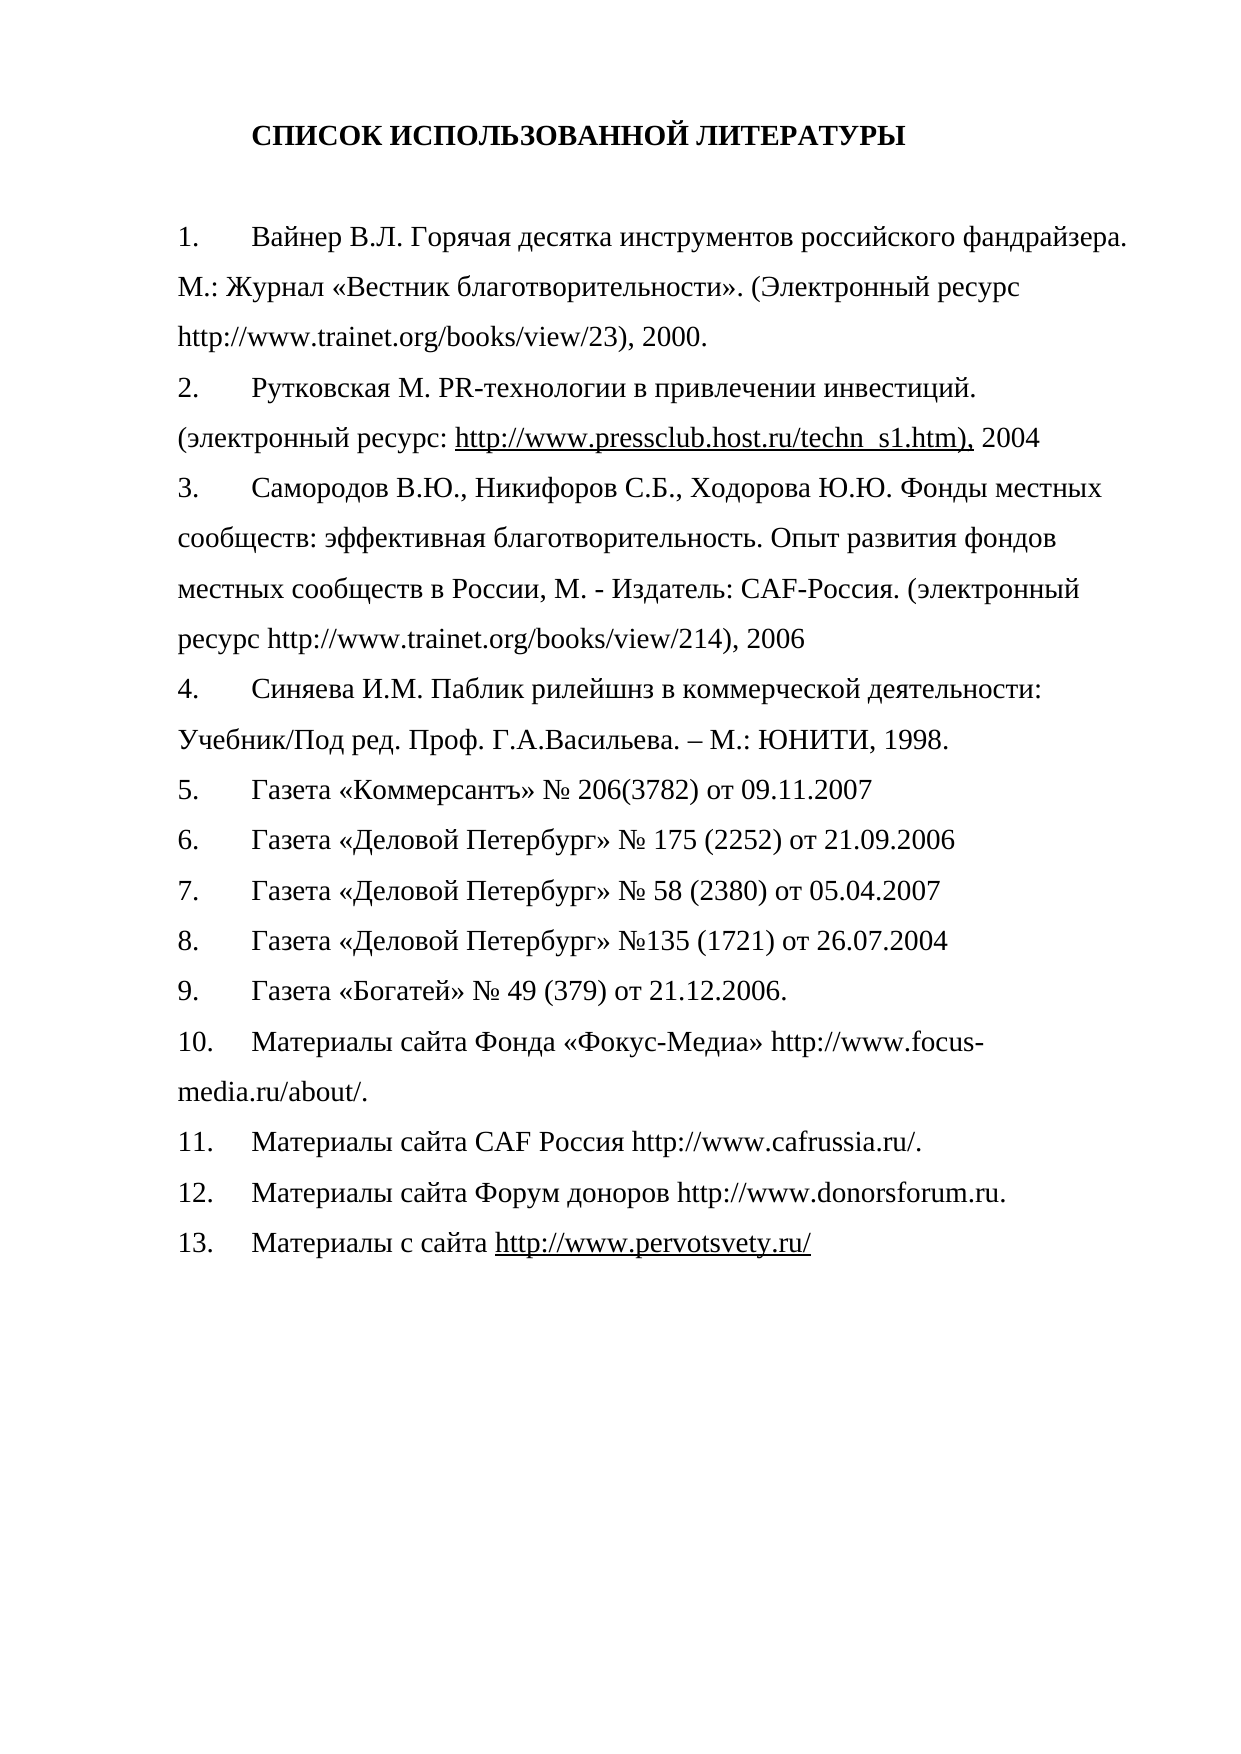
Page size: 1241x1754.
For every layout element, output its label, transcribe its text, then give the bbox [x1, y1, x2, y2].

text СПИСОК ИСПОЛЬЗОВАННОЙ ЛИТЕРАТУРЫ [177, 118, 1152, 152]
list Материалы с сайта http://www.pervotsvety.ru/ [177, 1225, 1152, 1258]
list Материалы сайта Форум доноров http://www.donorsforum.ru. [177, 1175, 1152, 1208]
list Самородов В.Ю., Никифоров С.Б., Ходорова Ю.Ю. Фонды местных сообществ: эффективная благотворительность. Опыт развития фондов местных сообществ в России, М. - Издатель: CAF-Россия. (электронный ресурс http://www.trainet.org/books/view/214), 2006 [177, 470, 1152, 655]
list Материалы сайта Фонда «Фокус-Медиа» http://www.focus-media.ru/about/. [177, 1024, 1152, 1108]
list Синяева И.М. Паблик рилейшнз в коммерческой деятельности: Учебник/Под ред. Проф. Г.А.Васильева. – М.: ЮНИТИ, 1998. [177, 672, 1152, 755]
list Газета «Деловой Петербург» № 175 (2252) от 21.09.2006 [177, 822, 1152, 856]
list Газета «Деловой Петербург» № 58 (2380) от 05.04.2007 [177, 873, 1152, 906]
list Материалы сайта CAF Россия http://www.cafrussia.ru/. [177, 1124, 1152, 1158]
list Газета «Богатей» № 49 (379) от 21.12.2006. [177, 973, 1152, 1007]
list Вайнер В.Л. Горячая десятка инструментов российского фандрайзера. М.: Журнал «Вестник благотворительности». (Электронный ресурс http://www.trainet.org/books/view/23), 2000. [177, 219, 1152, 353]
list Газета «Коммерсантъ» № 206(3782) от 09.11.2007 [177, 772, 1152, 806]
list Рутковская М. PR-технологии в привлечении инвестиций. (электронный ресурс: http://www.pressclub.host.ru/techn_s1.htm), 2004 [177, 370, 1152, 453]
list Газета «Деловой Петербург» №135 (1721) от 26.07.2004 [177, 923, 1152, 957]
